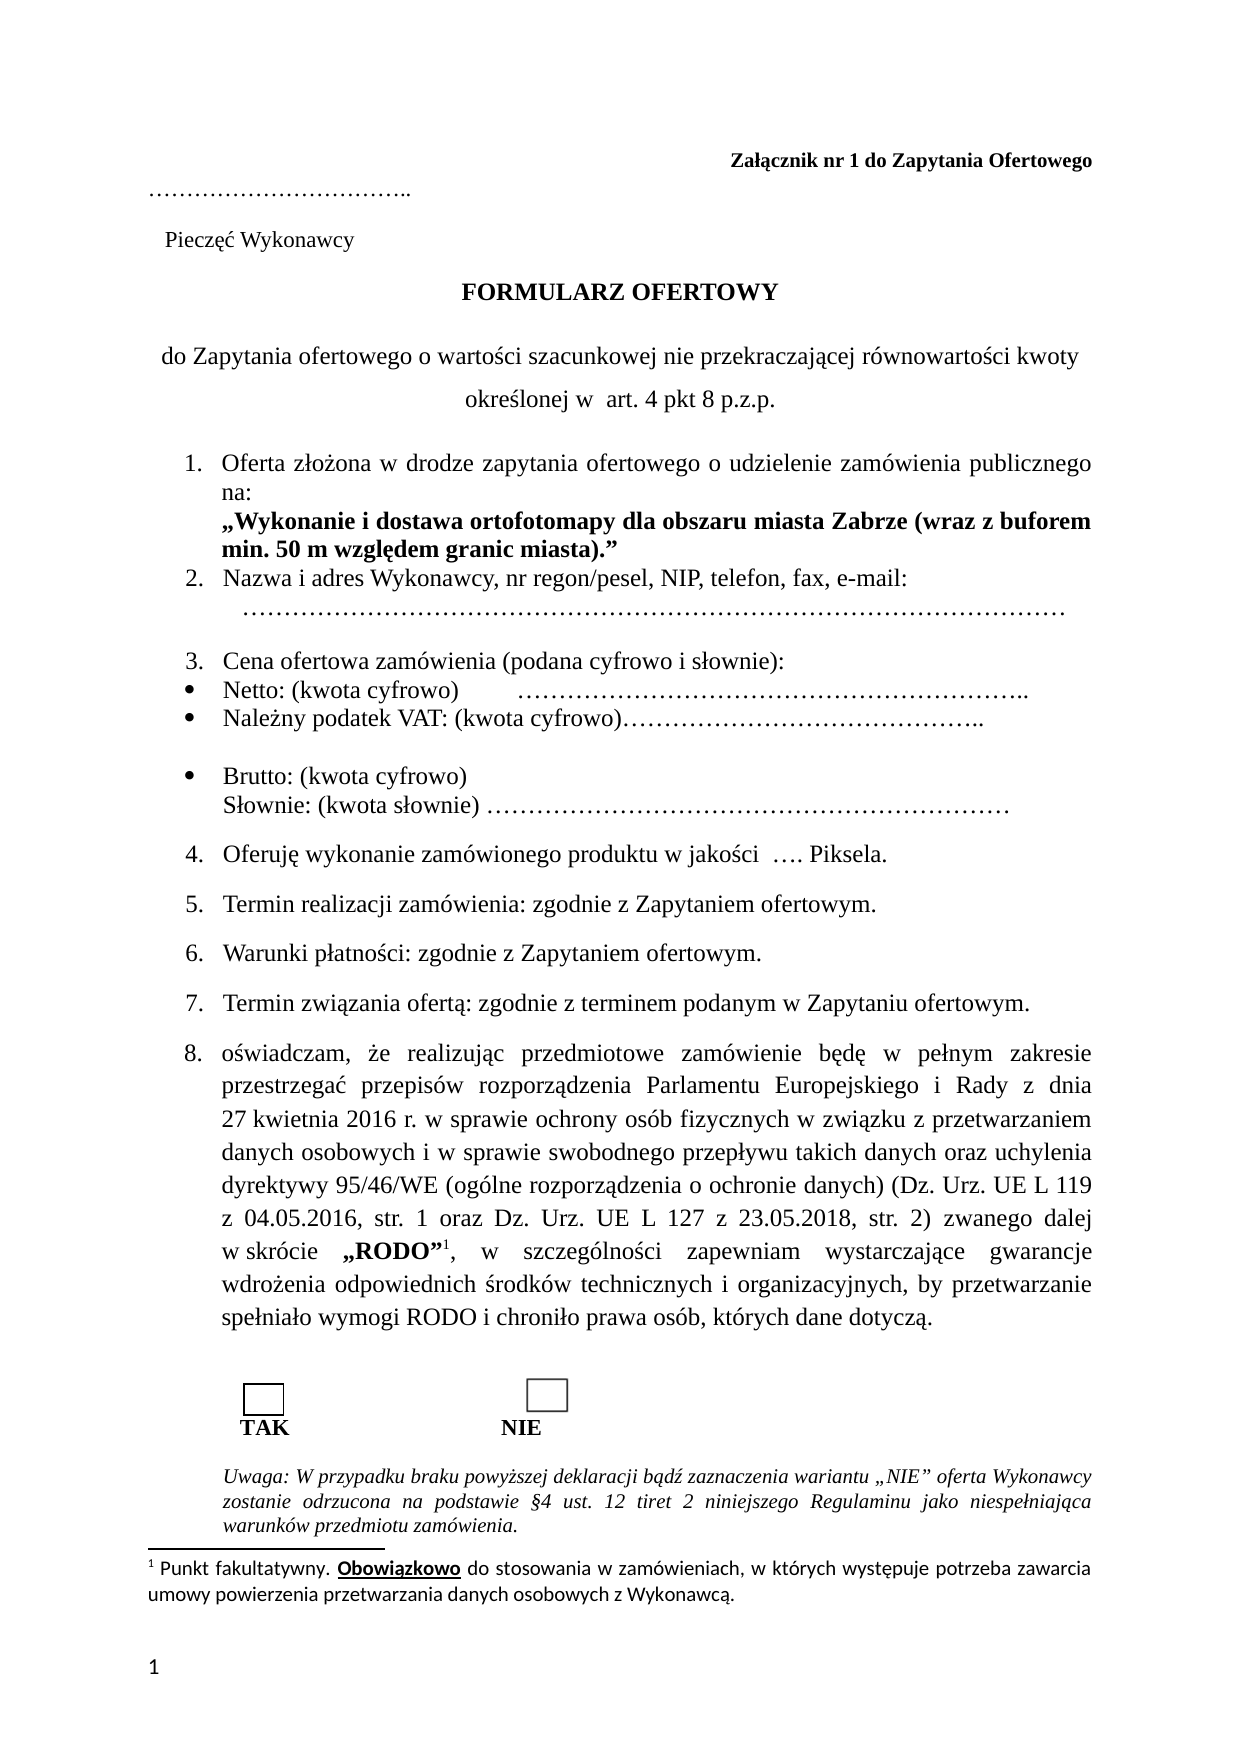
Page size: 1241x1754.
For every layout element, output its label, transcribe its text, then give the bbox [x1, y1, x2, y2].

list Cena ofertowa zamówienia (podana cyfrowo i słownie): [185, 646, 1093, 675]
list Brutto: (kwota cyfrowo) [185, 761, 1093, 790]
list Warunki płatności: zgodnie z Zapytaniem ofertowym. [185, 938, 1093, 967]
text TAK NIE [223, 1414, 1093, 1440]
text Załącznik nr 1 do Zapytania Ofertowego [148, 148, 1093, 172]
list Nazwa i adres Wykonawcy, nr regon/pesel, NIP, telefon, fax, e-mail: [185, 563, 1093, 592]
text Uwaga: W przypadku braku powyższej deklaracji bądź zaznaczenia wariantu „NIE” oferta Wykonawcy zostanie odrzucona na podstawie §4 ust. 12 tiret 2 niniejszego Regulaminu jako niespełniająca warunków przedmiotu zamówienia. [223, 1464, 1093, 1537]
list Termin realizacji zamówienia: zgodnie z Zapytaniem ofertowym. [185, 889, 1093, 918]
list oświadczam, że realizując przedmiotowe zamówienie będę w pełnym zakresie przestrzegać przepisów rozporządzenia Parlamentu Europejskiego i Rady z dnia 27 kwietnia 2016 r. w sprawie ochrony osób fizycznych w związku z przetwarzaniem danych osobowych i w sprawie swobodnego przepływu takich danych oraz uchylenia dyrektywy 95/46/WE (ogólne rozporządzenia o ochronie danych) (Dz. Urz. UE L 119 z 04.05.2016, str. 1 oraz Dz. Urz. UE L 127 z 23.05.2018, str. 2) zwanego dalej w skrócie „RODO”, w szczególności zapewniam wystarczające gwarancje wdrożenia odpowiednich środków technicznych i organizacyjnych, by przetwarzanie spełniało wymogi RODO i chroniło prawa osób, których dane dotyczą. [184, 1038, 1093, 1331]
text Pieczęć Wykonawcy [148, 226, 1093, 253]
text …………………………….. [148, 175, 1093, 202]
list Oferuję wykonanie zamówionego produktu w jakości …. Piksela. [185, 839, 1093, 868]
list Netto: (kwota cyfrowo) …………………………………………………….. [185, 675, 1093, 703]
text Słownie: (kwota słownie) ……………………………………………………… [148, 790, 1093, 818]
text FORMULARZ OFERTOWY [148, 277, 1093, 306]
text ……………………………………………………………………………………… [148, 592, 1093, 621]
list Należny podatek VAT: (kwota cyfrowo)…………………………………….. [185, 703, 1093, 761]
picture [525, 1377, 570, 1414]
text do Zapytania ofertowego o wartości szacunkowej nie przekraczającej równowartości kwoty określonej w art. 4 pkt 8 p.z.p. [148, 341, 1093, 413]
list Oferta złożona w drodze zapytania ofertowego o udzielenie zamówienia publicznego na: „Wykonanie i dostawa ortofotomapy dla obszaru miasta Zabrze (wraz z buforem min. 50 m względem granic miasta).” [184, 448, 1093, 563]
list Termin związania ofertą: zgodnie z terminem podanym w Zapytaniu ofertowym. [185, 988, 1093, 1017]
